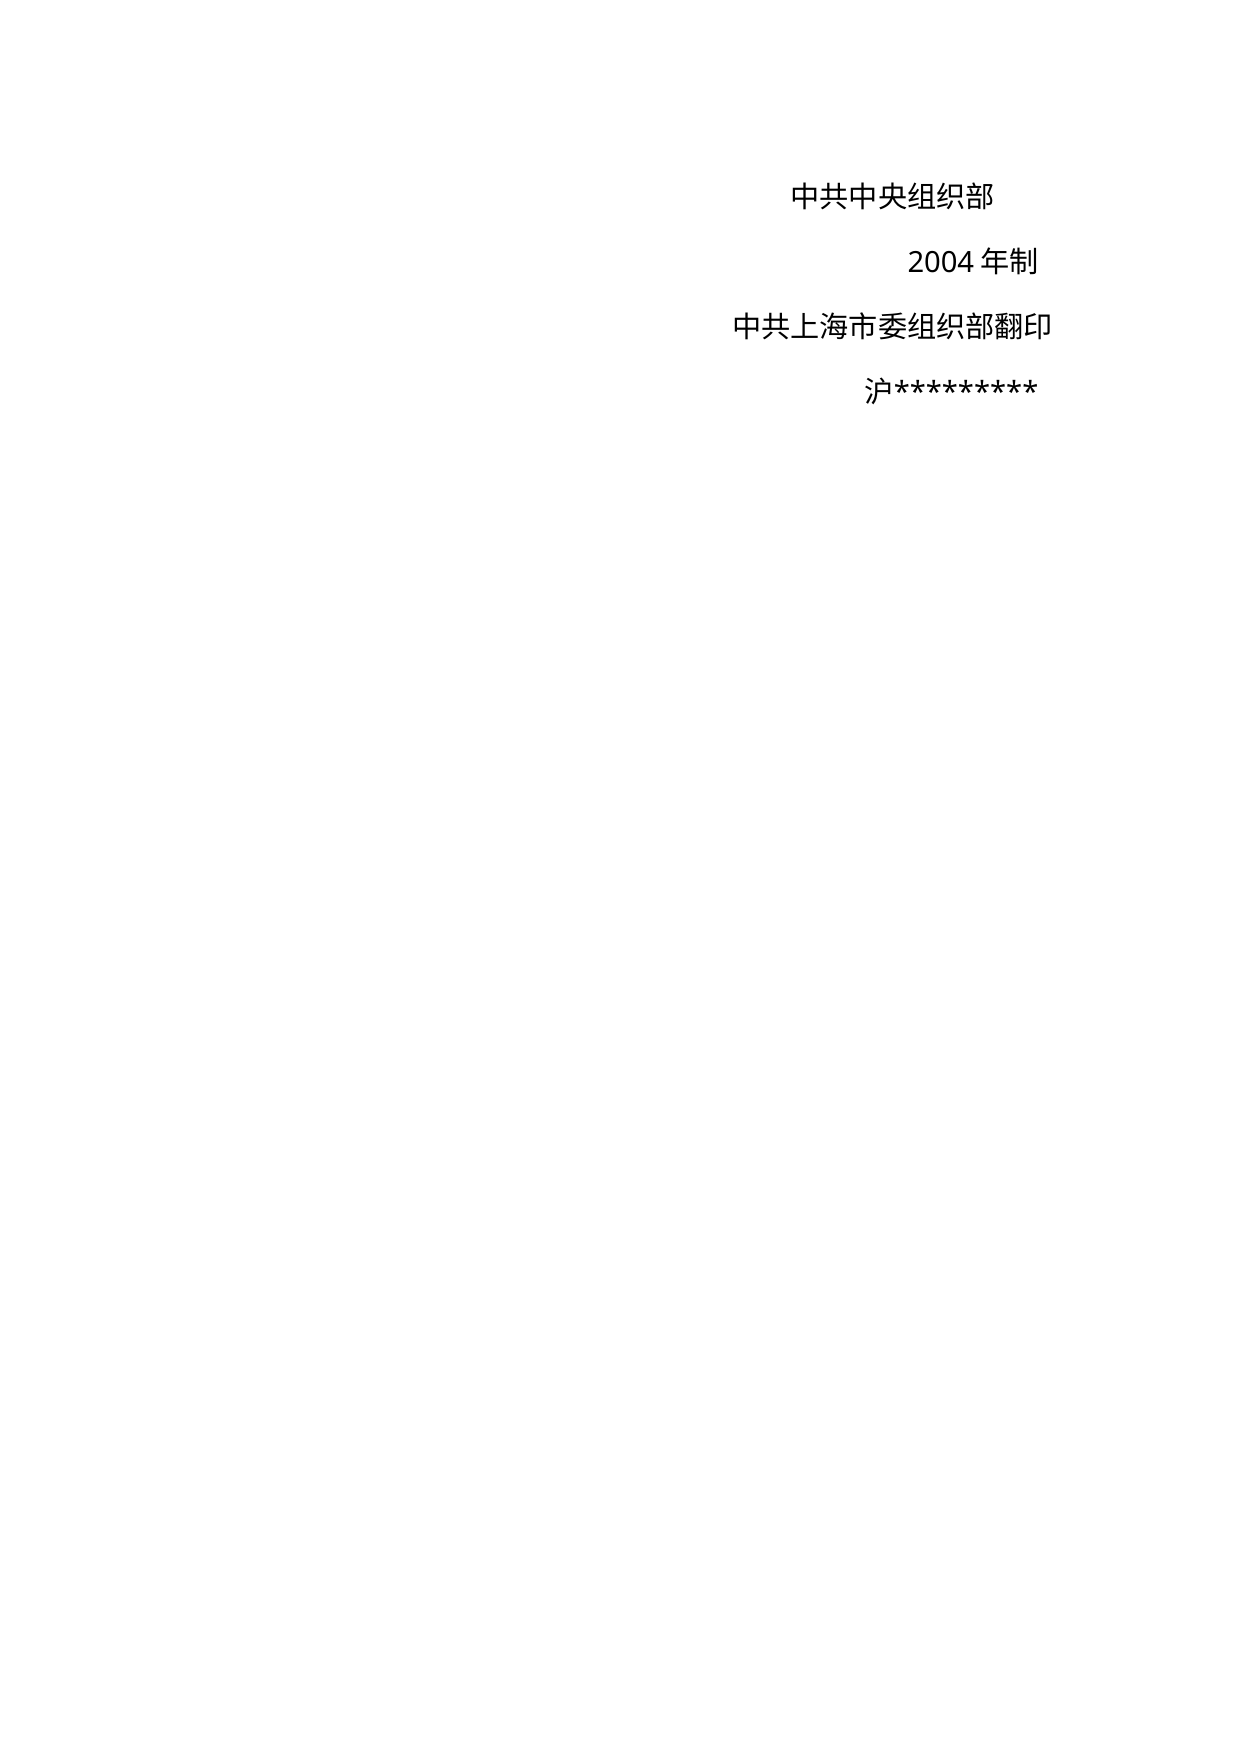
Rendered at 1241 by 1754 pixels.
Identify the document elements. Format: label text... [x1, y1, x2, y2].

text 2004年制 [187, 227, 1038, 292]
text 沪********* [187, 357, 1038, 422]
text 中共上海市委组织部翻印 [187, 292, 1053, 357]
text 中共中央组织部 [187, 162, 994, 227]
